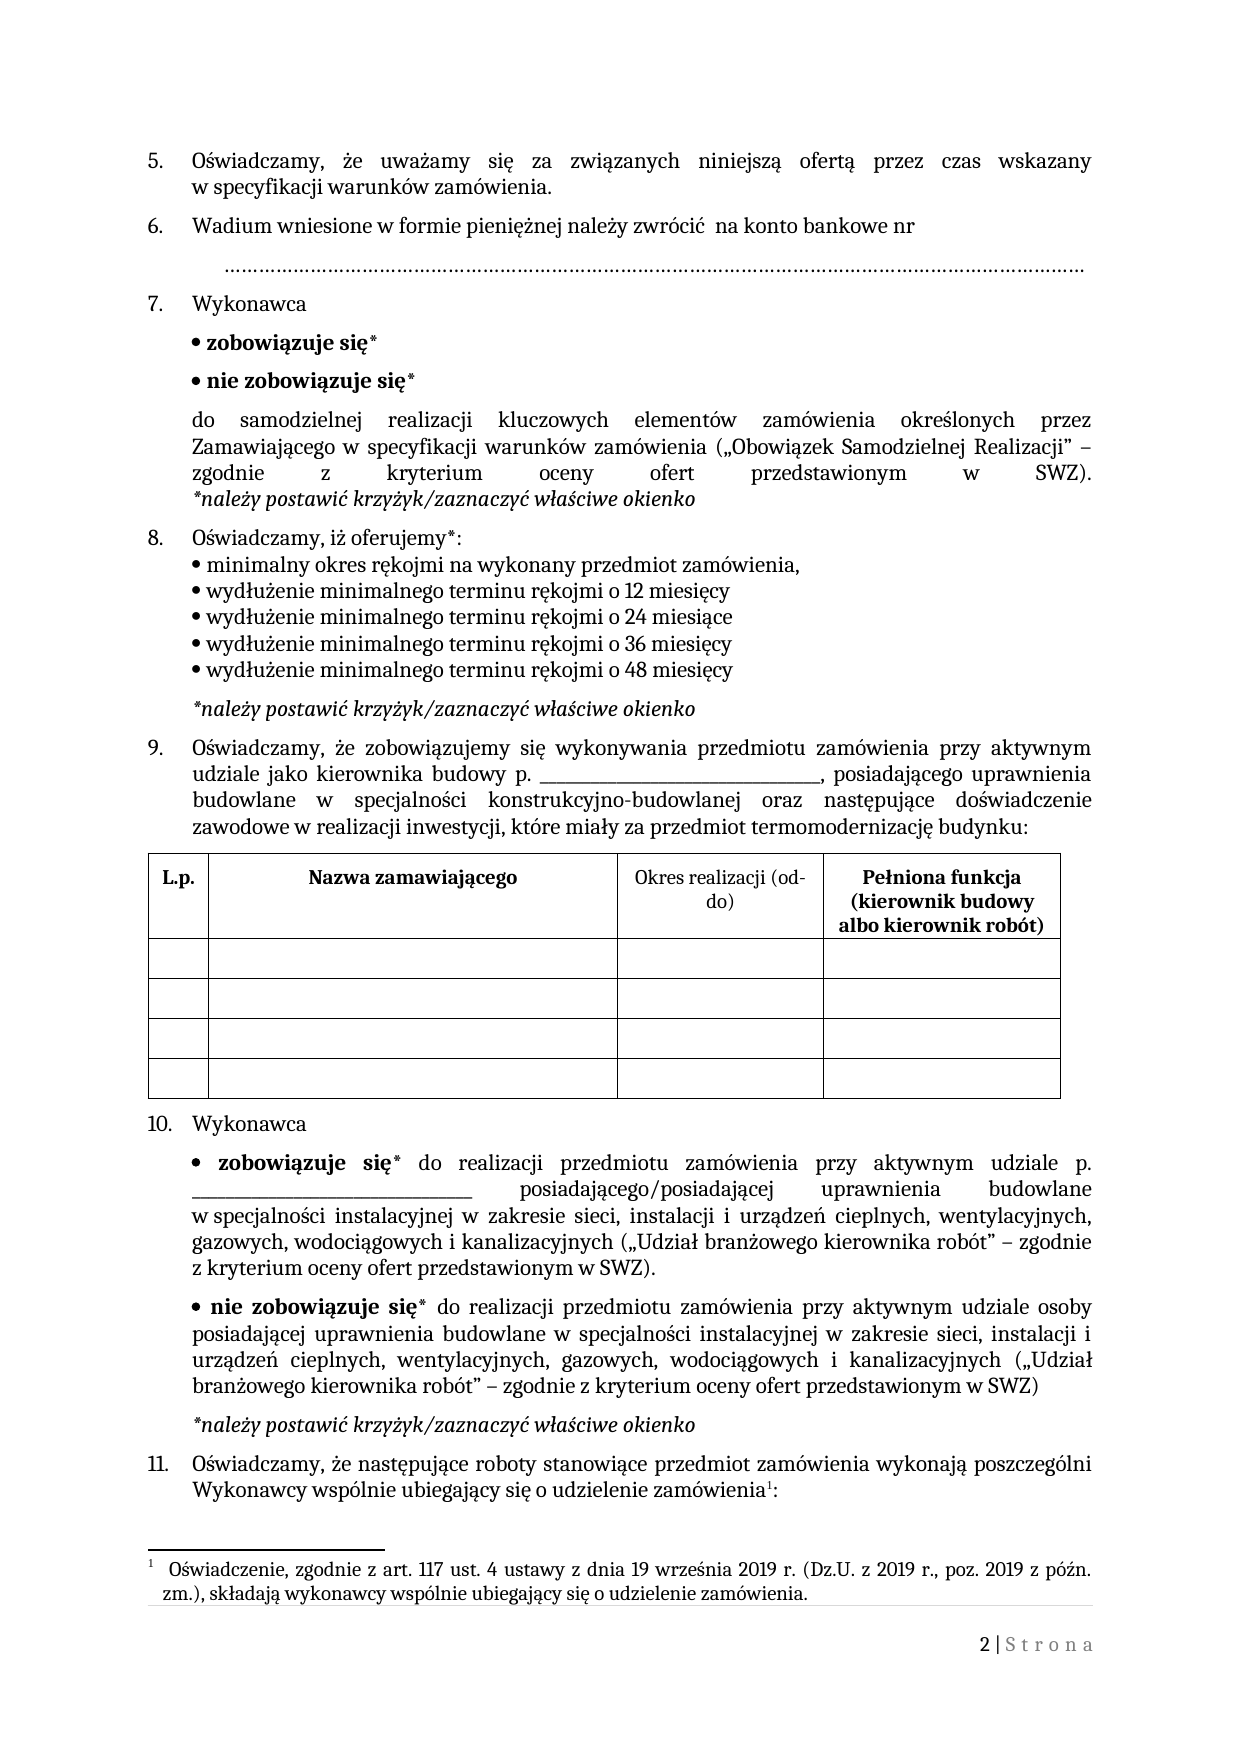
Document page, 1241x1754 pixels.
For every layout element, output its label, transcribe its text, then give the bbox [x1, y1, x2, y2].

table_cell [209, 979, 617, 1018]
table_cell [618, 1059, 823, 1097]
list do samodzielnej realizacji kluczowych elementów zamówienia określonych przez Zamawiającego w specyfikacji warunków zamówienia („Obowiązek Samodzielnej Realizacji” – zgodnie z kryterium oceny ofert przedstawionym w SWZ). *należy postawić krzyżyk/zaznaczyć właściwe okienko [192, 407, 1093, 512]
list Oświadczamy, że zobowiązujemy się wykonywania przedmiotu zamówienia przy aktywnym udziale jako kierownika budowy p. _________________________________, posiadającego uprawnienia budowlane w specjalności konstrukcyjno-budowlanej oraz następujące doświadczenie zawodowe w realizacji inwestycji, które miały za przedmiot termomodernizację budynku: [148, 734, 1093, 840]
table_cell [618, 1019, 823, 1057]
table_cell [149, 1019, 208, 1057]
list *należy postawić krzyżyk/zaznaczyć właściwe okienko [192, 696, 1093, 722]
table_header Nazwa zamawiającego [209, 854, 617, 938]
list wydłużenie minimalnego terminu rękojmi o 36 miesięcy [192, 630, 1093, 657]
list nie zobowiązuje się* [192, 368, 1093, 394]
table_cell [824, 1019, 1060, 1057]
list zobowiązuje się* [192, 329, 1093, 356]
list zobowiązuje się* do realizacji przedmiotu zamówienia przy aktywnym udziale p. _________________________________ posiadającego/posiadającej uprawnienia budowlane w specjalności instalacyjnej w zakresie sieci, instalacji i urządzeń cieplnych, wentylacyjnych, gazowych, wodociągowych i kanalizacyjnych („Udział branżowego kierownika robót” – zgodnie z kryterium oceny ofert przedstawionym w SWZ). [192, 1150, 1093, 1282]
table_cell [824, 1059, 1060, 1097]
list minimalny okres rękojmi na wykonany przedmiot zamówienia, [192, 551, 1093, 578]
table_cell [149, 979, 208, 1018]
list wydłużenie minimalnego terminu rękojmi o 48 miesięcy [192, 657, 1093, 683]
table_cell [618, 939, 823, 978]
table_header Pełniona funkcja (kierownik budowy albo kierownik robót) [824, 854, 1060, 938]
table_cell [824, 939, 1060, 978]
list nie zobowiązuje się* do realizacji przedmiotu zamówienia przy aktywnym udziale osoby posiadającej uprawnienia budowlane w specjalności instalacyjnej w zakresie sieci, instalacji i urządzeń cieplnych, wentylacyjnych, gazowych, wodociągowych i kanalizacyjnych („Udział branżowego kierownika robót” – zgodnie z kryterium oceny ofert przedstawionym w SWZ) [192, 1294, 1093, 1399]
table_cell [618, 979, 823, 1018]
table_cell [149, 939, 208, 978]
list Wadium wniesione w formie pieniężnej należy zwrócić na konto bankowe nr [148, 213, 1093, 239]
text …………………………………………………………………………………………………………………………………… [148, 252, 1093, 278]
table_cell [209, 1019, 617, 1057]
list wydłużenie minimalnego terminu rękojmi o 24 miesiące [192, 604, 1093, 630]
table_header L.p. [149, 854, 208, 938]
list wydłużenie minimalnego terminu rękojmi o 12 miesięcy [192, 578, 1093, 604]
table_cell [209, 1059, 617, 1097]
list Oświadczamy, iż oferujemy*: [148, 525, 1093, 551]
list Wykonawca [148, 1111, 1093, 1137]
table_cell [209, 939, 617, 978]
list Oświadczamy, że następujące roboty stanowiące przedmiot zamówienia wykonają poszczególni Wykonawcy wspólnie ubiegający się o udzielenie zamówienia: [148, 1451, 1093, 1503]
table_cell [824, 979, 1060, 1018]
list Wykonawca [148, 291, 1093, 317]
list Oświadczamy, że uważamy się za związanych niniejszą ofertą przez czas wskazany w specyfikacji warunków zamówienia. [148, 148, 1093, 200]
list *należy postawić krzyżyk/zaznaczyć właściwe okienko [192, 1412, 1093, 1438]
table_cell [149, 1059, 208, 1097]
table_header Okres realizacji (od-do) [618, 854, 823, 938]
